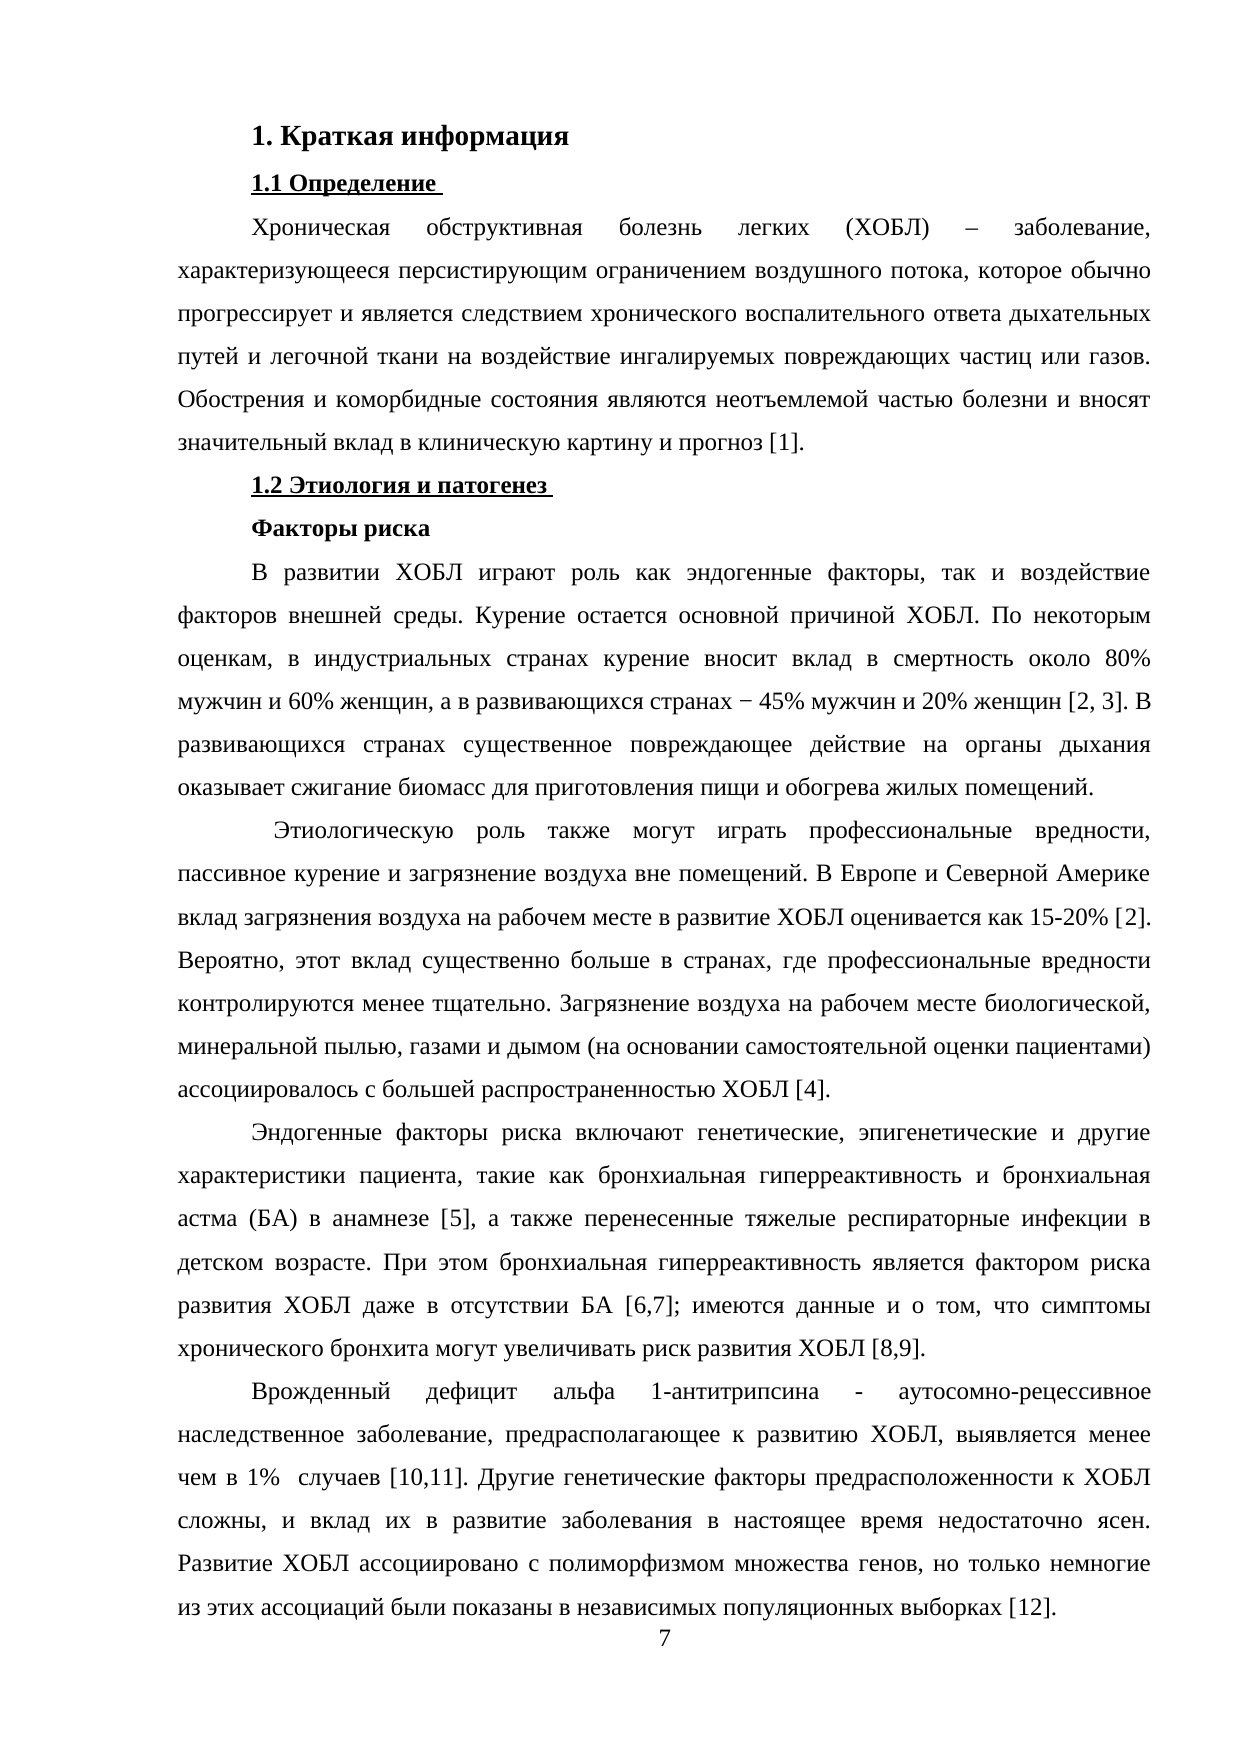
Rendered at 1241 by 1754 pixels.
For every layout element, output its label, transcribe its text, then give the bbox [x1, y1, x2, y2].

text Врожденный дефицит альфа 1-антитрипсина - аутосомно-рецессивное наследственное заболевание, предрасполагающее к развитию ХОБЛ, выявляется менее чем в 1% случаев [10,11]. Другие генетические факторы предрасположенности к ХОБЛ сложны, и вклад их в развитие заболевания в настоящее время недостаточно ясен. Развитие ХОБЛ ассоциировано с полиморфизмом множества генов, но только немногие из этих ассоциаций были показаны в независимых популяционных выборках [12]. [177, 1376, 1152, 1620]
text 1.1 Определение [177, 168, 1152, 197]
text 1.2 Этиология и патогенез [177, 470, 1152, 499]
subtitle Факторы риска [177, 513, 1152, 542]
subtitle 1. Краткая информация [177, 118, 1152, 152]
